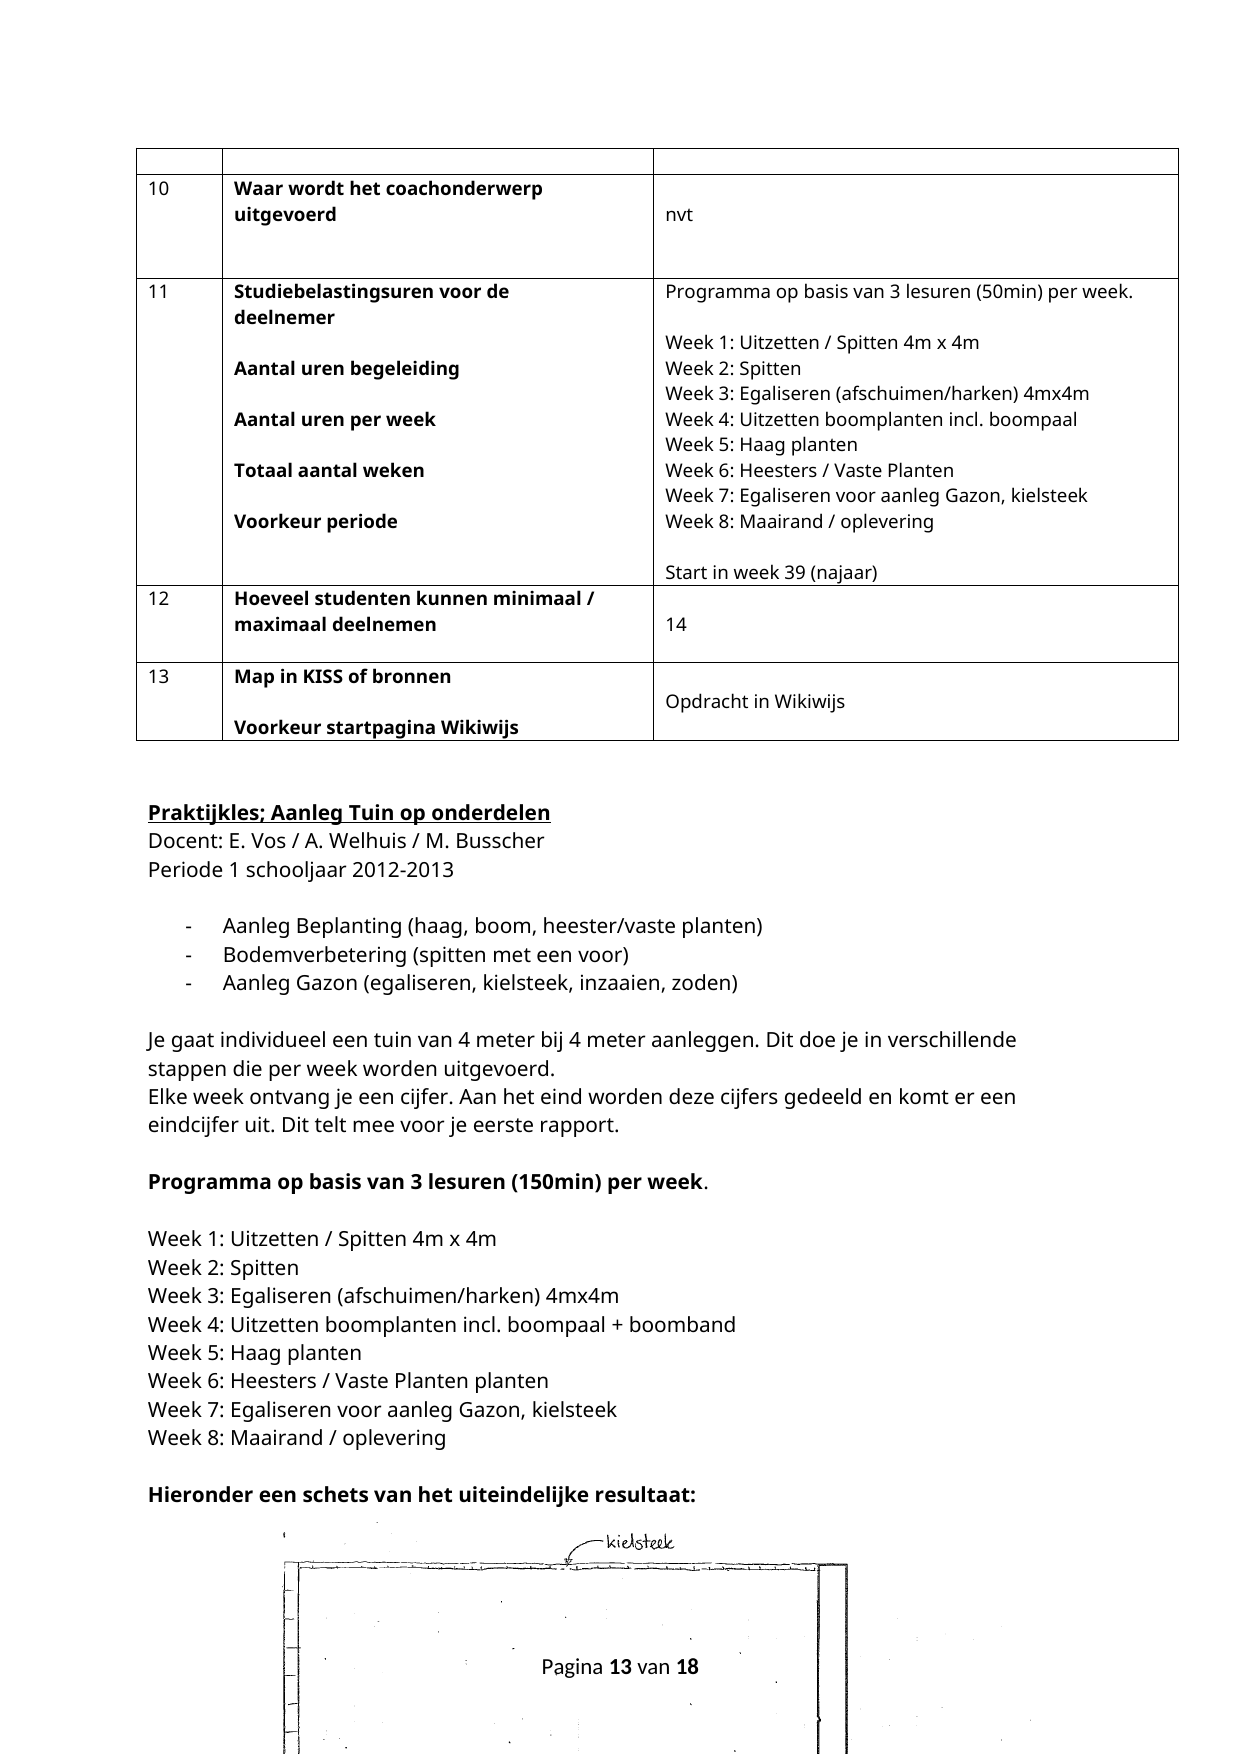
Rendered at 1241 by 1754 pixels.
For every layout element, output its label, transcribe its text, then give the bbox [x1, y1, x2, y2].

table_cell Map in KISS of bronnen Voorkeur startpagina Wikiwijs [223, 663, 653, 740]
table_cell Opdracht in Wikiwijs [654, 663, 1178, 740]
text Elke week ontvang je een cijfer. Aan het eind worden deze cijfers gedeeld en komt er een eindcijfer uit. Dit telt mee voor je eerste rapport. [148, 1082, 1092, 1139]
table_cell 11 [137, 279, 222, 585]
table_cell 9 [137, 149, 222, 174]
list Aanleg Beplanting (haag, boom, heester/vaste planten) [185, 912, 1092, 940]
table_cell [223, 149, 653, 174]
table_cell Programma op basis van 3 lesuren (50min) per week. Week 1: Uitzetten / Spitten 4m x 4m Week 2: Spitten Week 3: Egaliseren (afschuimen/harken) 4mx4m Week 4: Uitzetten boomplanten incl. boompaal Week 5: Haag planten Week 6: Heesters / Vaste Planten Week 7: Egaliseren voor aanleg Gazon, kielsteek Week 8: Maairand / oplevering Start in week 39 (najaar) [654, 279, 1178, 585]
list Aanleg Gazon (egaliseren, kielsteek, inzaaien, zoden) [185, 968, 1092, 997]
table_cell Waar wordt het coachonderwerp uitgevoerd [223, 175, 653, 277]
text Periode 1 schooljaar 2012-2013 [148, 855, 1092, 883]
text Praktijkles; Aanleg Tuin op onderdelen [148, 798, 1092, 826]
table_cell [654, 149, 1178, 174]
text Je gaat individueel een tuin van 4 meter bij 4 meter aanleggen. Dit doe je in verschillende stappen die per week worden uitgevoerd. [148, 1025, 1092, 1082]
picture [265, 1521, 1043, 1754]
text Docent: E. Vos / A. Welhuis / M. Busscher [148, 826, 1092, 855]
text Week 1: Uitzetten / Spitten 4m x 4m [148, 1224, 1092, 1253]
text Week 4: Uitzetten boomplanten incl. boompaal + boomband [148, 1310, 1092, 1338]
text Week 6: Heesters / Vaste Planten planten [148, 1367, 1092, 1395]
table_cell 12 [137, 586, 222, 662]
table_cell nvt [654, 175, 1178, 277]
text Week 2: Spitten Week 3: Egaliseren (afschuimen/harken) 4mx4m [148, 1253, 1092, 1310]
table_cell 10 [137, 175, 222, 277]
table_cell 13 [137, 663, 222, 740]
list Bodemverbetering (spitten met een voor) [185, 940, 1092, 968]
text Week 7: Egaliseren voor aanleg Gazon, kielsteek [148, 1395, 1092, 1423]
table_cell Studiebelastingsuren voor de deelnemer Aantal uren begeleiding Aantal uren per week Totaal aantal weken Voorkeur periode [223, 279, 653, 585]
table_cell 14 [654, 586, 1178, 662]
text Week 5: Haag planten [148, 1338, 1092, 1367]
text Programma op basis van 3 lesuren (150min) per week. [148, 1167, 1092, 1196]
table_cell Hoeveel studenten kunnen minimaal / maximaal deelnemen [223, 586, 653, 662]
text Hieronder een schets van het uiteindelijke resultaat: [148, 1480, 1092, 1508]
text Week 8: Maairand / oplevering [148, 1423, 1092, 1480]
